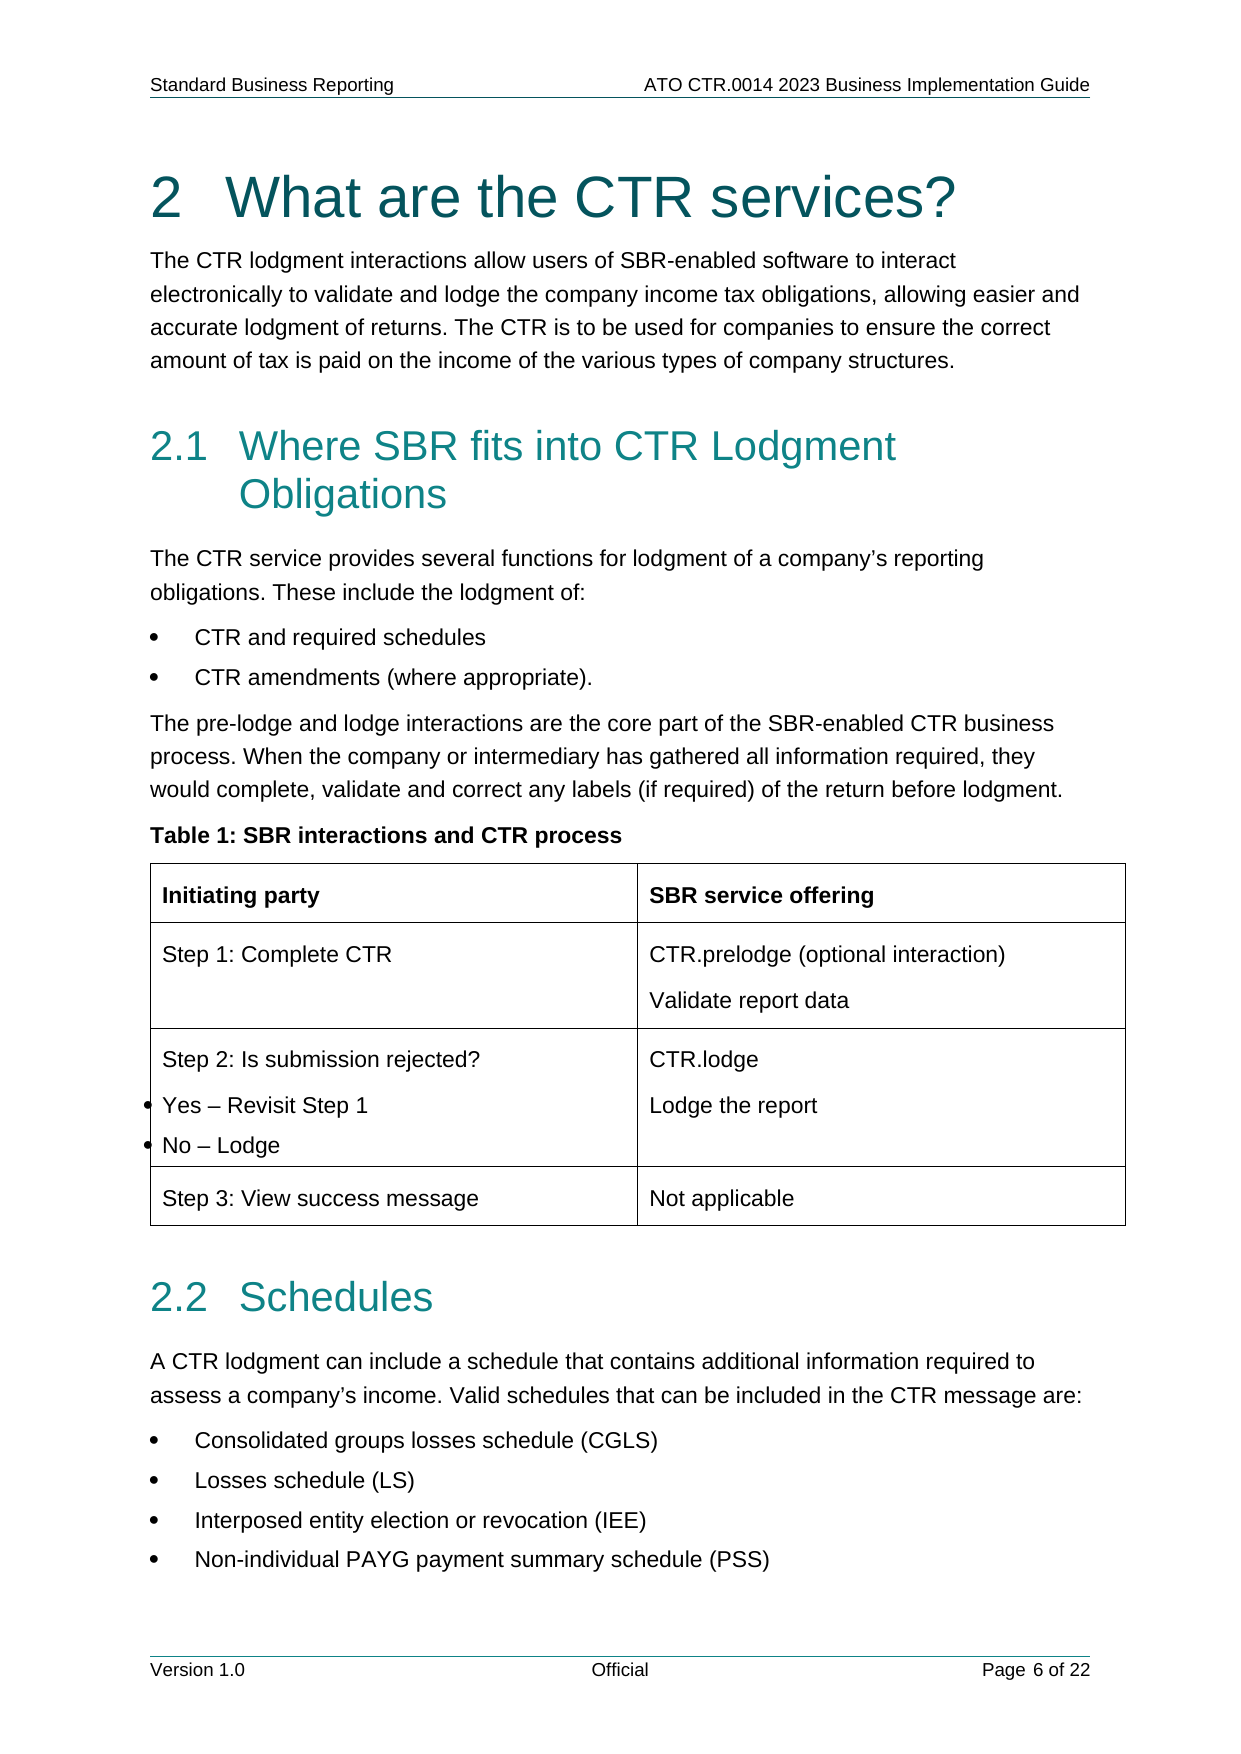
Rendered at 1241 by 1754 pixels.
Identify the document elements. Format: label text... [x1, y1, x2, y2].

text The pre-lodge and lodge interactions are the core part of the SBR-enabled CTR business process. When the company or intermediary has gathered all information required, they would complete, validate and correct any labels (if required) of the return before lodgment. [150, 704, 1090, 804]
table_cell CTR.lodge Lodge the report [638, 1029, 1125, 1166]
table_cell CTR.prelodge (optional interaction) Validate report data [638, 923, 1125, 1027]
table_header SBR service offering [638, 864, 1125, 922]
table_cell Step 1: Complete CTR [151, 923, 637, 1027]
list CTR and required schedules [150, 619, 1090, 652]
list Interposed entity election or revocation (IEE) [150, 1501, 1090, 1535]
table_cell Not applicable [638, 1167, 1125, 1225]
text A CTR lodgment can include a schedule that contains additional information required to assess a company’s income. Valid schedules that can be included in the CTR message are: [150, 1343, 1090, 1410]
list Losses schedule (LS) [150, 1462, 1090, 1495]
text The CTR service provides several functions for lodgment of a company’s reporting obligations. These include the lodgment of: [150, 540, 1090, 607]
list Non-individual PAYG payment summary schedule (PSS) [150, 1541, 1090, 1574]
subtitle Where SBR fits into CTR Lodgment Obligations [150, 421, 1090, 517]
text The CTR lodgment interactions allow users of SBR-enabled software to interact electronically to validate and lodge the company income tax obligations, allowing easier and accurate lodgment of returns. The CTR is to be used for companies to ensure the correct amount of tax is paid on the income of the various types of company structures. [150, 242, 1090, 375]
table_header Initiating party [151, 864, 637, 922]
table_cell Step 3: View success message [151, 1167, 637, 1225]
list CTR amendments (where appropriate). [150, 659, 1090, 692]
subtitle Schedules [150, 1272, 1090, 1320]
subtitle What are the CTR services? [150, 162, 1090, 229]
list Consolidated groups losses schedule (CGLS) [150, 1422, 1090, 1456]
text Table 1: SBR interactions and CTR process [150, 817, 1090, 850]
table_cell Step 2: Is submission rejected? Yes – Revisit Step 1 No – Lodge [151, 1029, 637, 1166]
